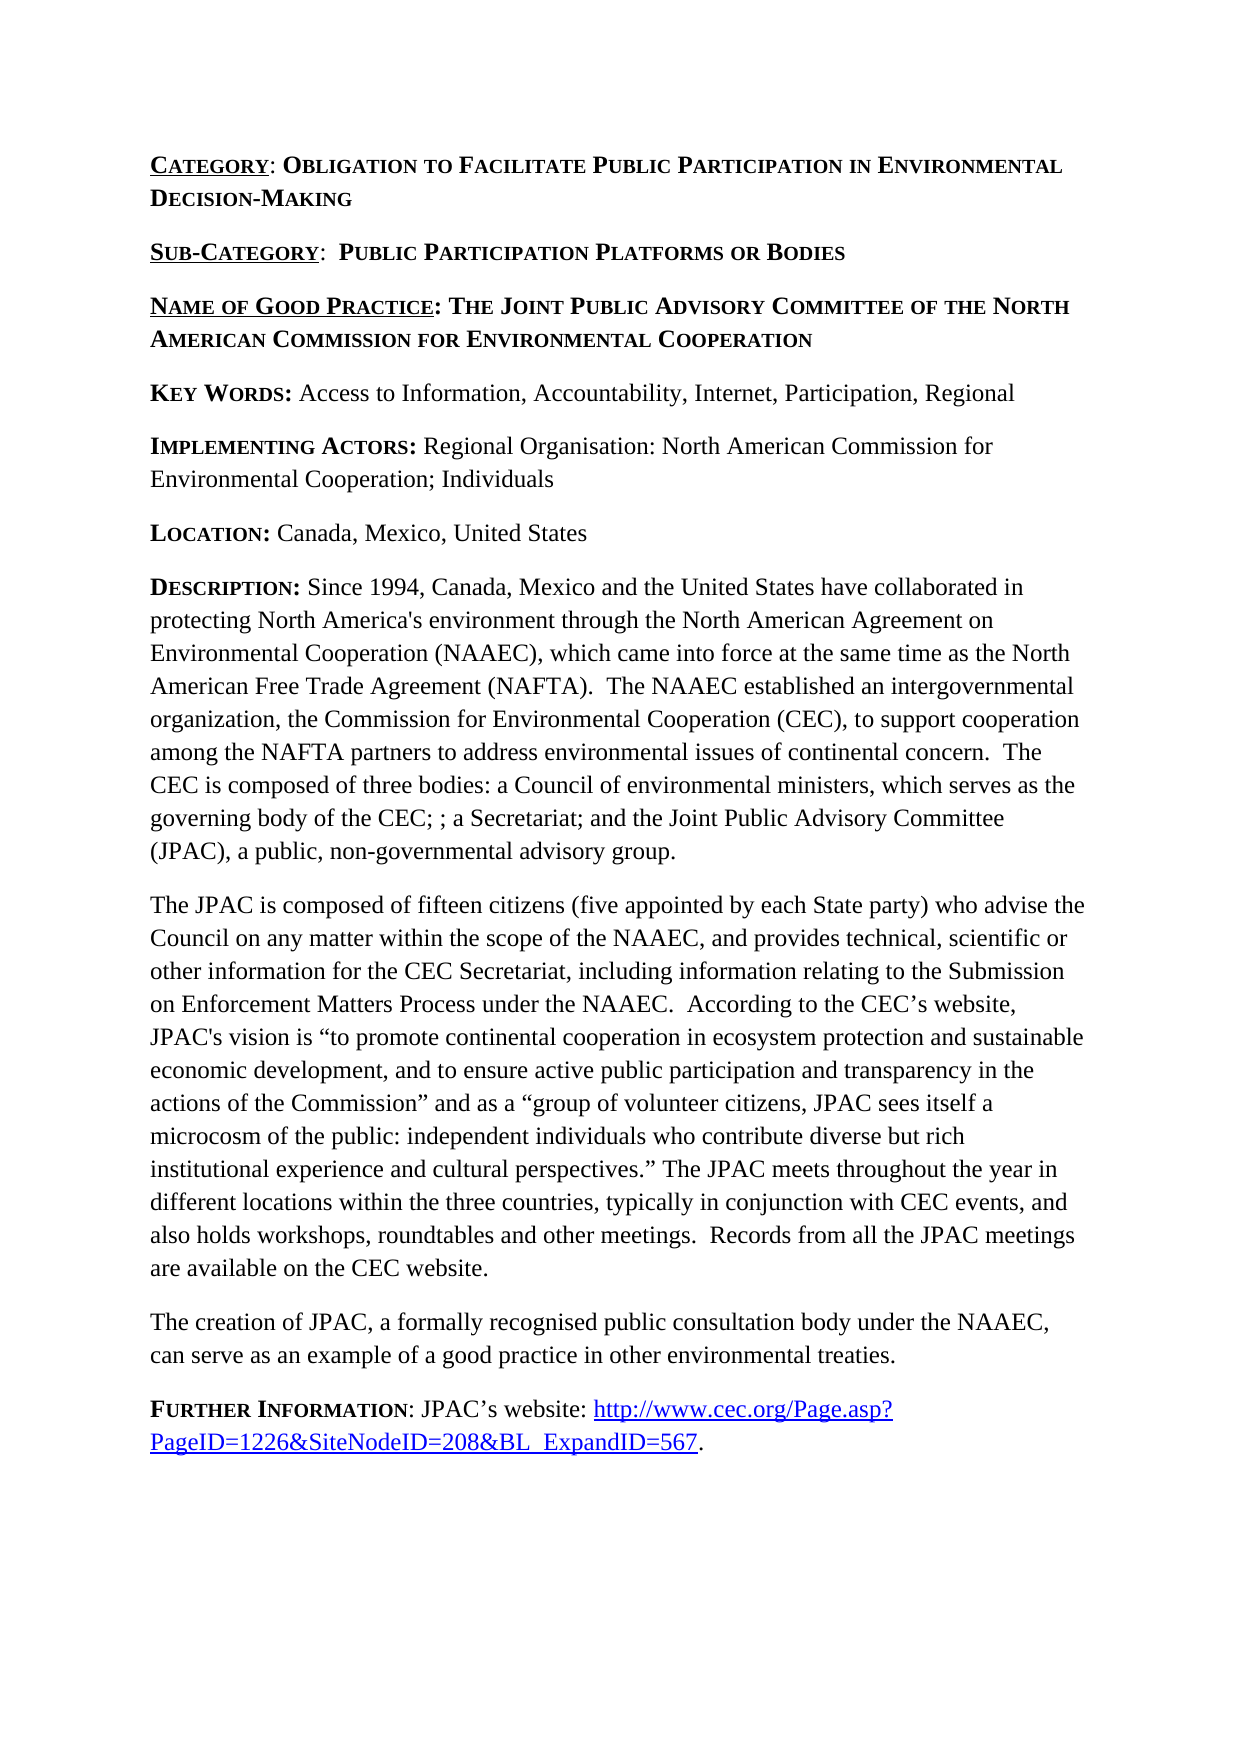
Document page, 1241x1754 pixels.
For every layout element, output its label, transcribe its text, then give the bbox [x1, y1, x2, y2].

text Name of Good Practice: The Joint Public Advisory Committee of the North American Commission for Environmental Cooperation [150, 291, 1090, 352]
text Category: Obligation to Facilitate Public Participation in Environmental Decision-Making [150, 150, 1090, 212]
text Further Information: JPAC’s website: http://www.cec.org/Page.asp?PageID=1226&SiteNodeID=208&BL_ExpandID=567. [150, 1394, 1090, 1456]
text The creation of JPAC, a formally recognised public consultation body under the NAAEC, can serve as an example of a good practice in other environmental treaties. [150, 1307, 1090, 1369]
text Key Words: Access to Information, Accountability, Internet, Participation, Regional [150, 378, 1090, 406]
text Implementing Actors: Regional Organisation: North American Commission for Environmental Cooperation; Individuals [150, 431, 1090, 493]
text Location: Canada, Mexico, United States [150, 518, 1090, 547]
text Description: Since 1994, Canada, Mexico and the United States have collaborated in protecting North America's environment through the North American Agreement on Environmental Cooperation (NAAEC), which came into force at the same time as the North American Free Trade Agreement (NAFTA). The NAAEC established an intergovernmental organization, the Commission for Environmental Cooperation (CEC), to support cooperation among the NAFTA partners to address environmental issues of continental concern. The CEC is composed of three bodies: a Council of environmental ministers, which serves as the governing body of the CEC; ; a Secretariat; and the Joint Public Advisory Committee (JPAC), a public, non-governmental advisory group. [150, 572, 1090, 865]
text The JPAC is composed of fifteen citizens (five appointed by each State party) who advise the Council on any matter within the scope of the NAAEC, and provides technical, scientific or other information for the CEC Secretariat, including information relating to the Submission on Enforcement Matters Process under the NAAEC. According to the CEC’s website, JPAC's vision is “to promote continental cooperation in ecosystem protection and sustainable economic development, and to ensure active public participation and transparency in the actions of the Commission” and as a “group of volunteer citizens, JPAC sees itself a microcosm of the public: independent individuals who contribute diverse but rich institutional experience and cultural perspectives.” The JPAC meets throughout the year in different locations within the three countries, typically in conjunction with CEC events, and also holds workshops, roundtables and other meetings. Records from all the JPAC meetings are available on the CEC website. [150, 890, 1090, 1282]
text Sub-Category: Public Participation Platforms or Bodies [150, 237, 1090, 266]
